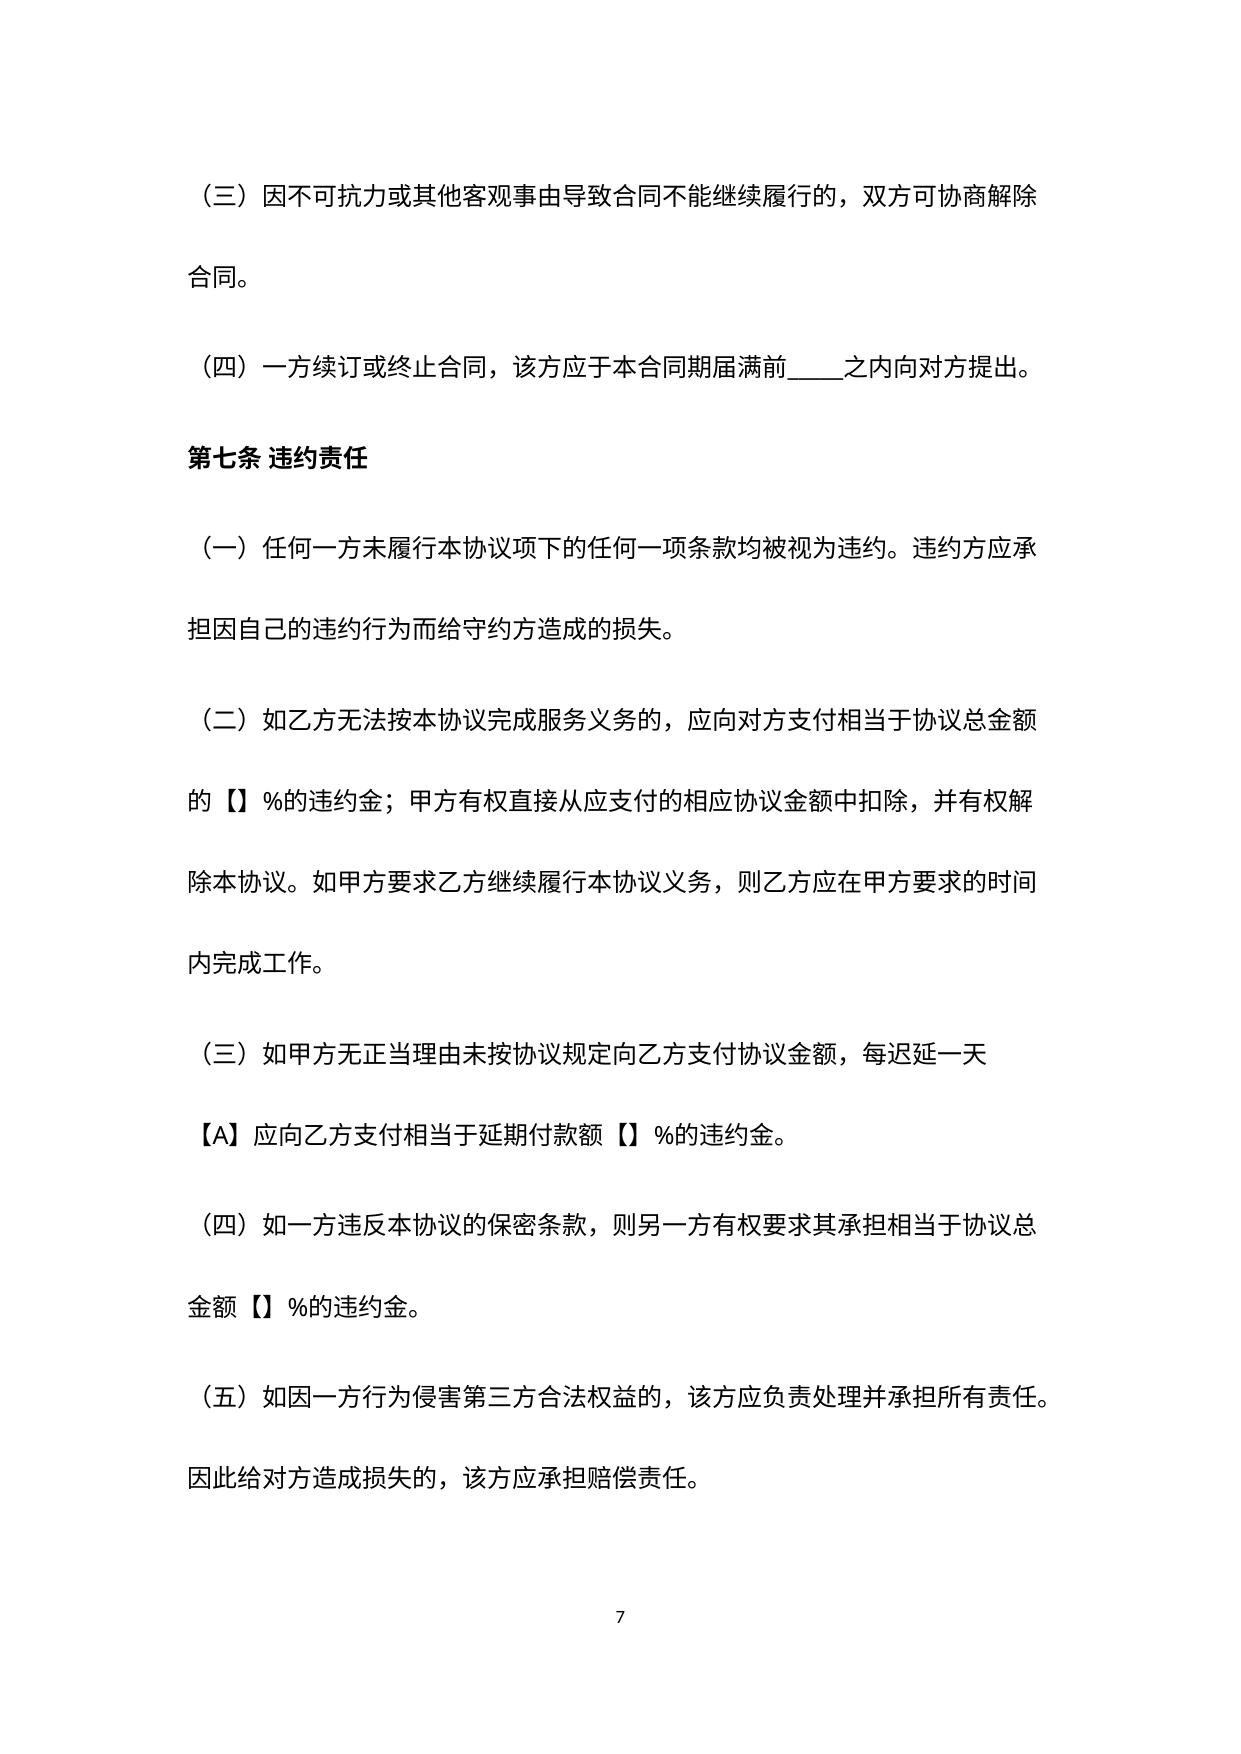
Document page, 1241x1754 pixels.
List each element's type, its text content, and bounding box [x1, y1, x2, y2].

text （一）任何一方未履行本协议项下的任何一项条款均被视为违约。违约方应承担因自己的违约行为而给守约方造成的损失。 [187, 514, 1053, 660]
text （二）如乙方无法按本协议完成服务义务的，应向对方支付相当于协议总金额的【】%的违约金；甲方有权直接从应支付的相应协议金额中扣除，并有权解除本协议。如甲方要求乙方继续履行本协议义务，则乙方应在甲方要求的时间内完成工作。 [187, 686, 1053, 994]
text 第七条 违约责任 [187, 424, 1053, 489]
text （四）如一方违反本协议的保密条款，则另一方有权要求其承担相当于协议总金额【】%的违约金。 [187, 1191, 1053, 1338]
text （三）如甲方无正当理由未按协议规定向乙方支付协议金额，每迟延一天【A】应向乙方支付相当于延期付款额【】%的违约金。 [187, 1020, 1053, 1166]
text （三）因不可抗力或其他客观事由导致合同不能继续履行的，双方可协商解除合同。 [187, 162, 1053, 308]
text （四）一方续订或终止合同，该方应于本合同期届满前_____之内向对方提出。 [187, 333, 1053, 398]
text （五）如因一方行为侵害第三方合法权益的，该方应负责处理并承担所有责任。因此给对方造成损失的，该方应承担赔偿责任。 [187, 1363, 1053, 1509]
